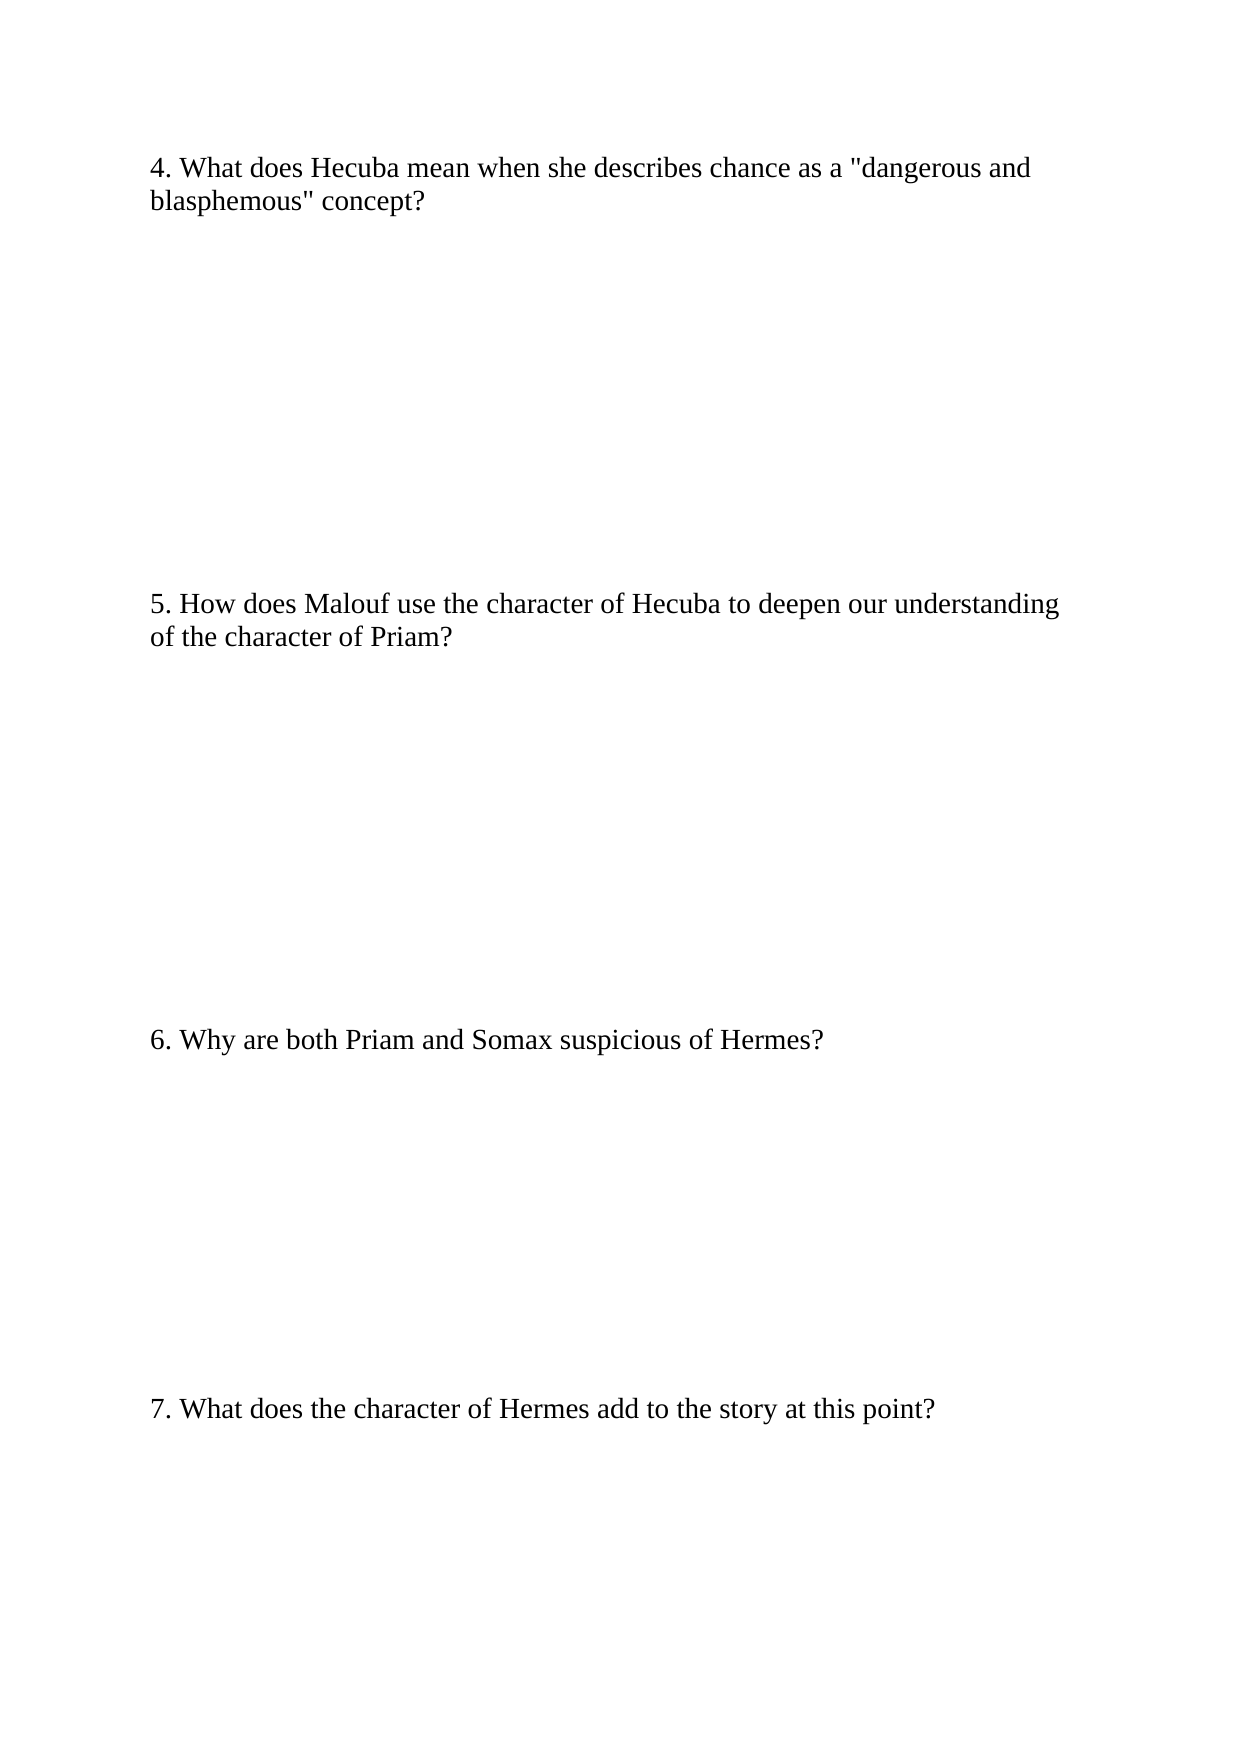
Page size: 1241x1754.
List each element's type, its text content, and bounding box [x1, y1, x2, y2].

text 6. Why are both Priam and Somax suspicious of Hermes? [150, 1022, 1090, 1056]
text 7. What does the character of Hermes add to the story at this point? [150, 1391, 1090, 1424]
text 5. How does Malouf use the character of Hecuba to deepen our understanding of the character of Priam? [150, 586, 1090, 653]
text 4. What does Hecuba mean when she describes chance as a "dangerous and blasphemous" concept? [150, 150, 1090, 217]
